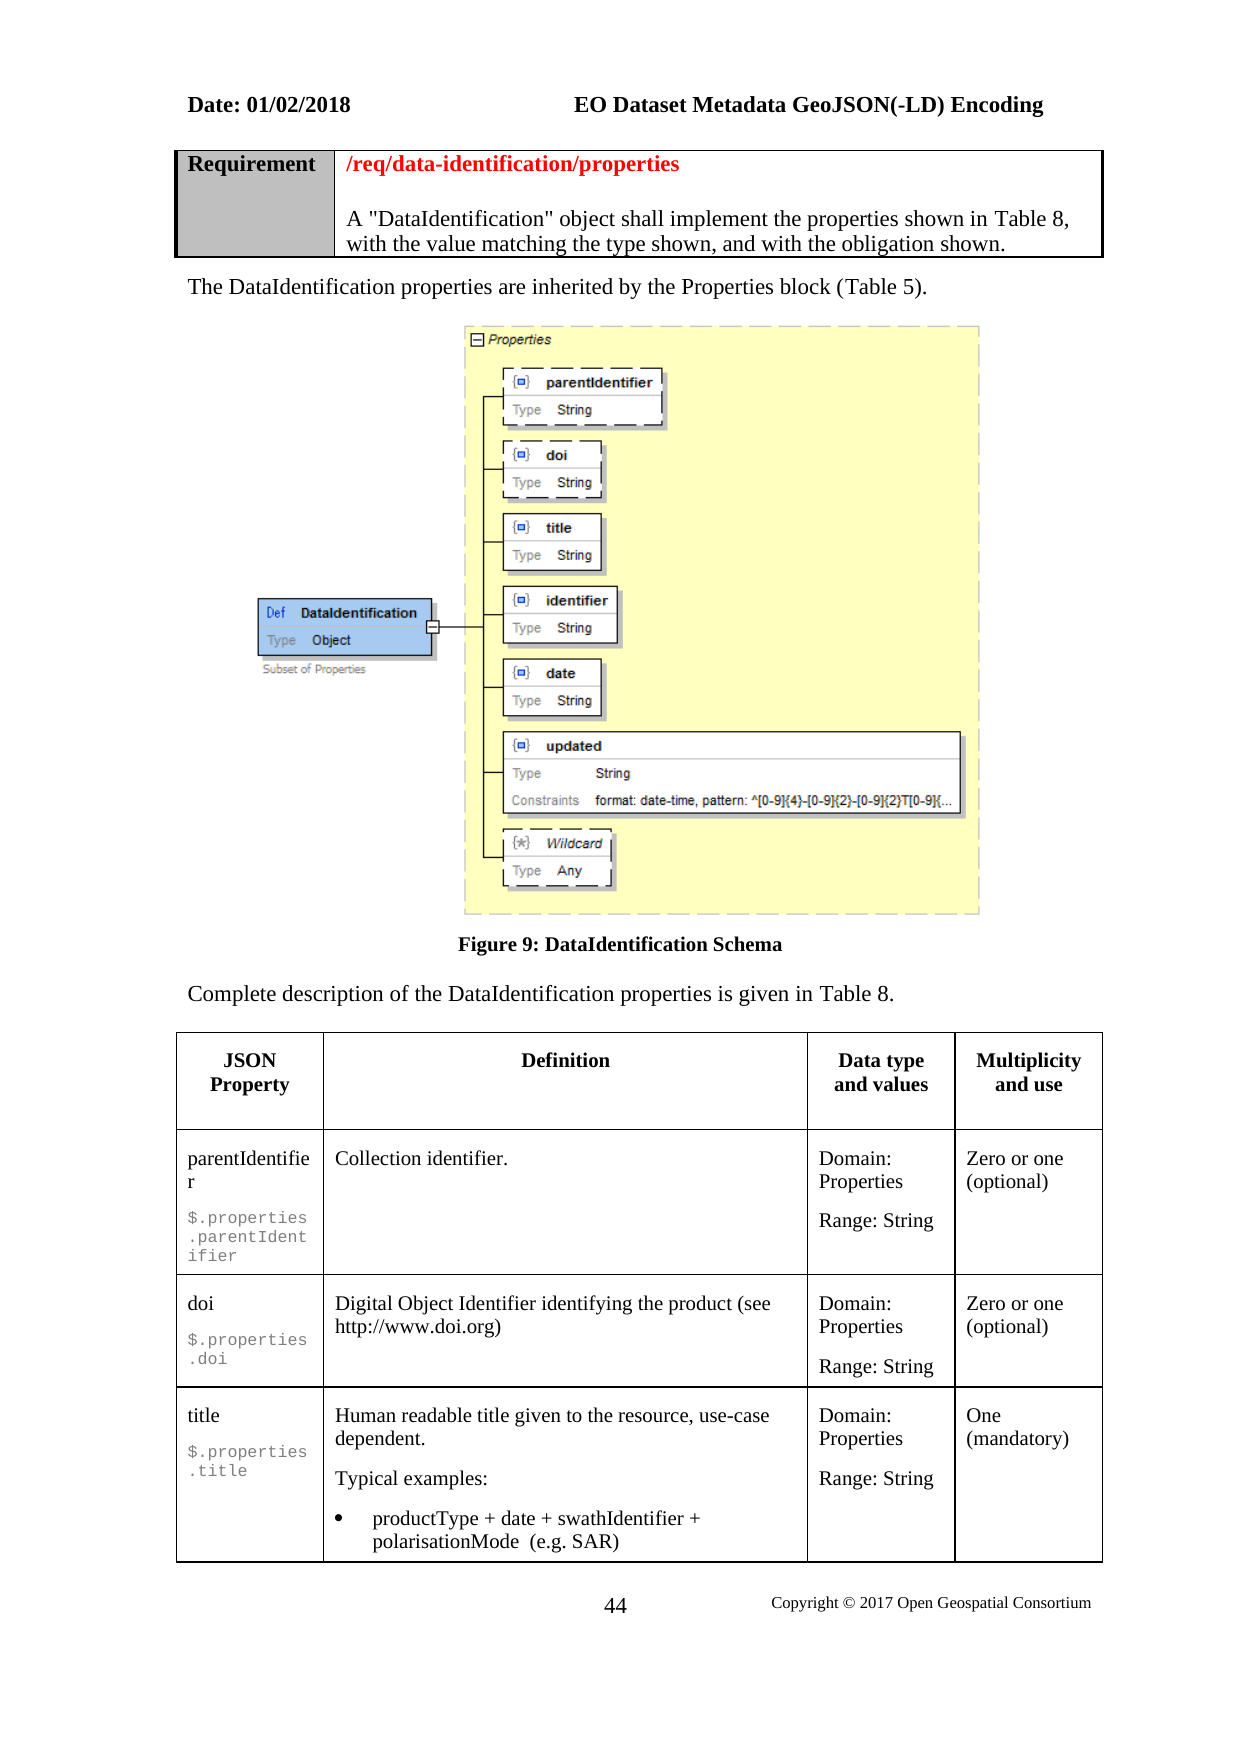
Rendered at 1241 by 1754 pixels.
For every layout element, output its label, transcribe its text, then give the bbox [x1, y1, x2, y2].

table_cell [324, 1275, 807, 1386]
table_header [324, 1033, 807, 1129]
text The DataIdentification properties are inherited by the Properties block (Table 5). [187, 274, 1053, 299]
text Complete description of the DataIdentification properties is given in Table 8. [187, 981, 1053, 1007]
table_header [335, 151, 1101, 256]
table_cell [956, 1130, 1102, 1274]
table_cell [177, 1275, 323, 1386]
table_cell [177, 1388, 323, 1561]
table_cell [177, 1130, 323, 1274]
picture [254, 316, 987, 921]
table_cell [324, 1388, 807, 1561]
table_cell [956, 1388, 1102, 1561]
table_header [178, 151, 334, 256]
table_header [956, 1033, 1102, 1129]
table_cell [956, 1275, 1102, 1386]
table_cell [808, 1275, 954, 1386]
text Figure 9: DataIdentification Schema [187, 933, 1053, 956]
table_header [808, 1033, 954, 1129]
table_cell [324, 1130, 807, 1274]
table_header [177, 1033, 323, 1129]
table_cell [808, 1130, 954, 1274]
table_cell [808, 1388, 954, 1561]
